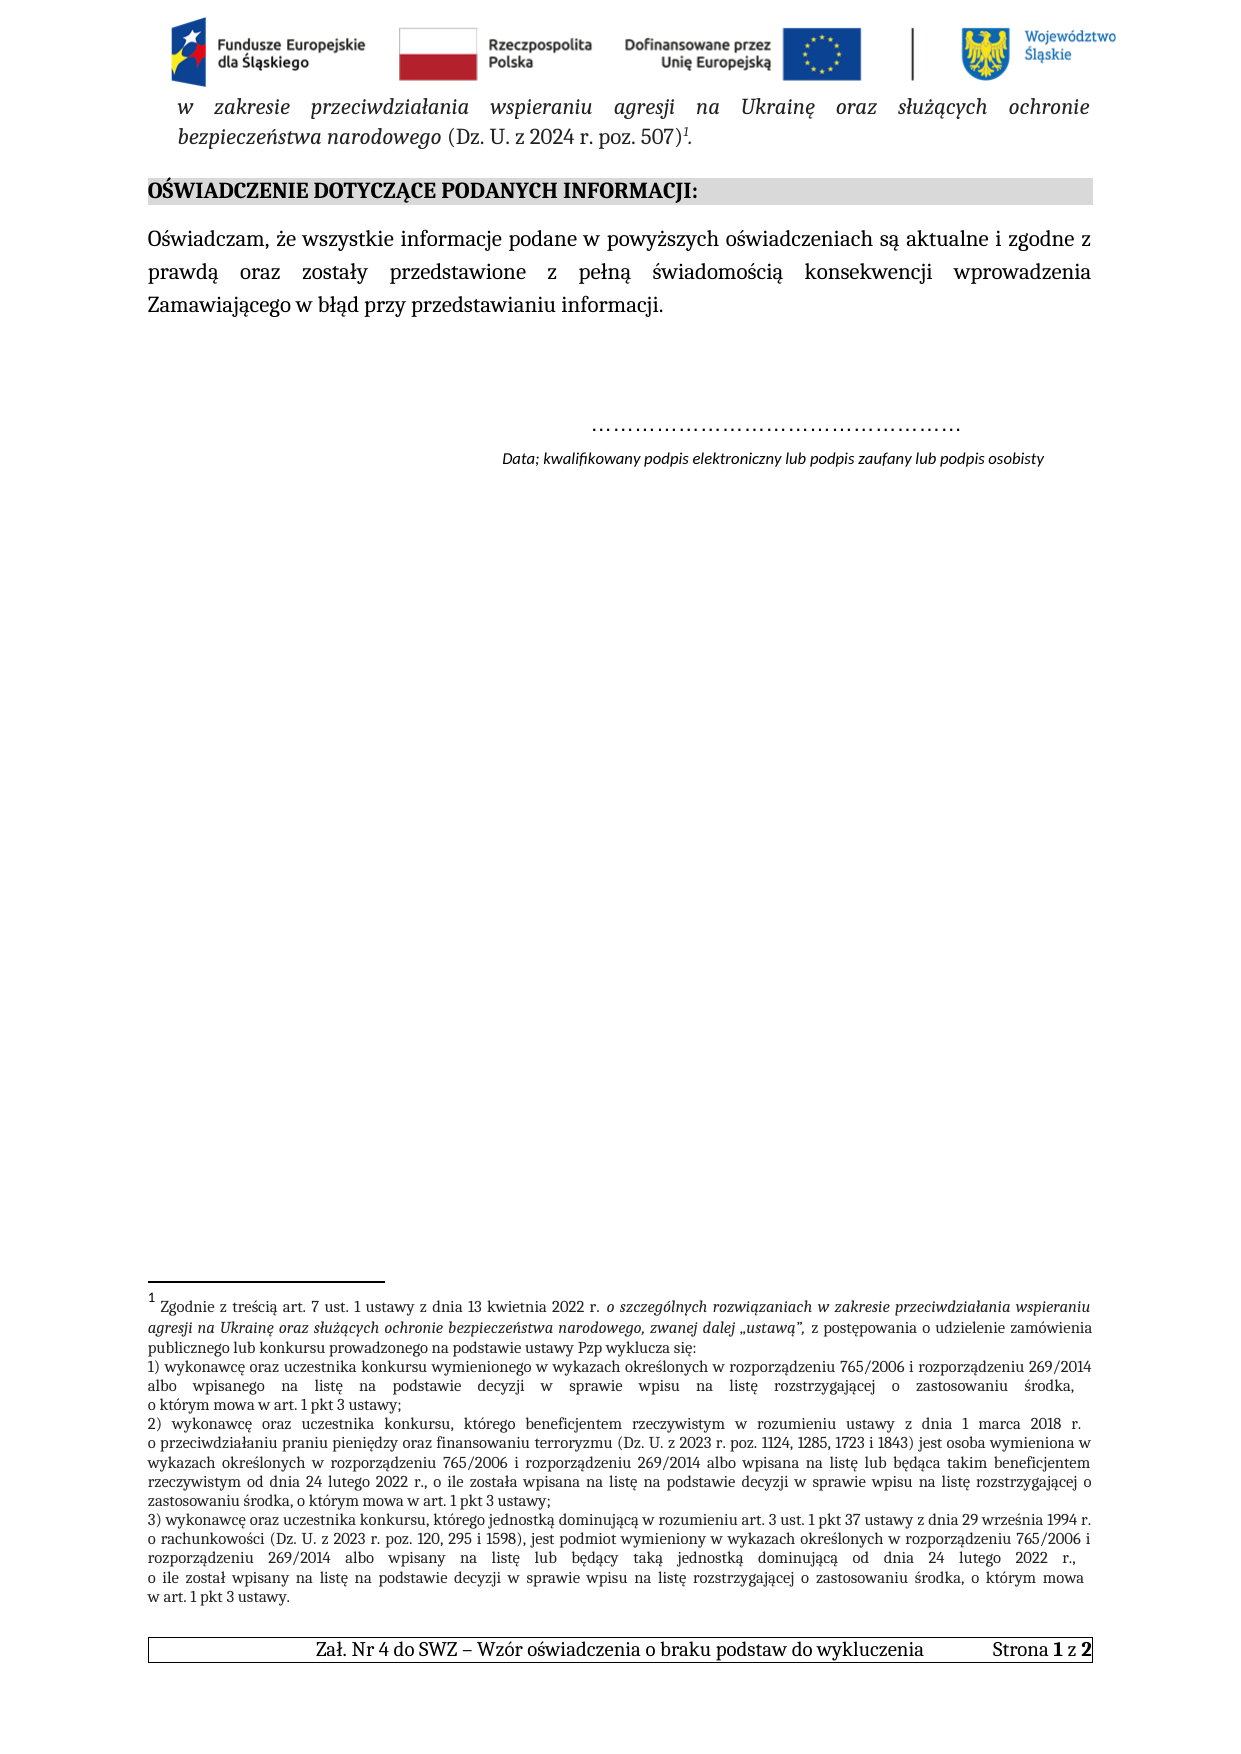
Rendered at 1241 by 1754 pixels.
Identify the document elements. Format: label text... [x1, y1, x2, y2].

text Oświadczam, że wszystkie informacje podane w powyższych oświadczeniach są aktualne i zgodne z prawdą oraz zostały przedstawione z pełną świadomością konsekwencji wprowadzenia Zamawiającego w błąd przy przedstawianiu informacji. [148, 226, 1093, 318]
text OŚWIADCZENIE DOTYCZĄCE PODANYCH INFORMACJI: [148, 178, 1093, 205]
picture [171, 17, 1116, 87]
text Data; kwalifikowany podpis elektroniczny lub podpis zaufany lub podpis osobisty [148, 448, 1093, 469]
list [148, 94, 1093, 151]
text …………………………………………… [148, 411, 1093, 436]
